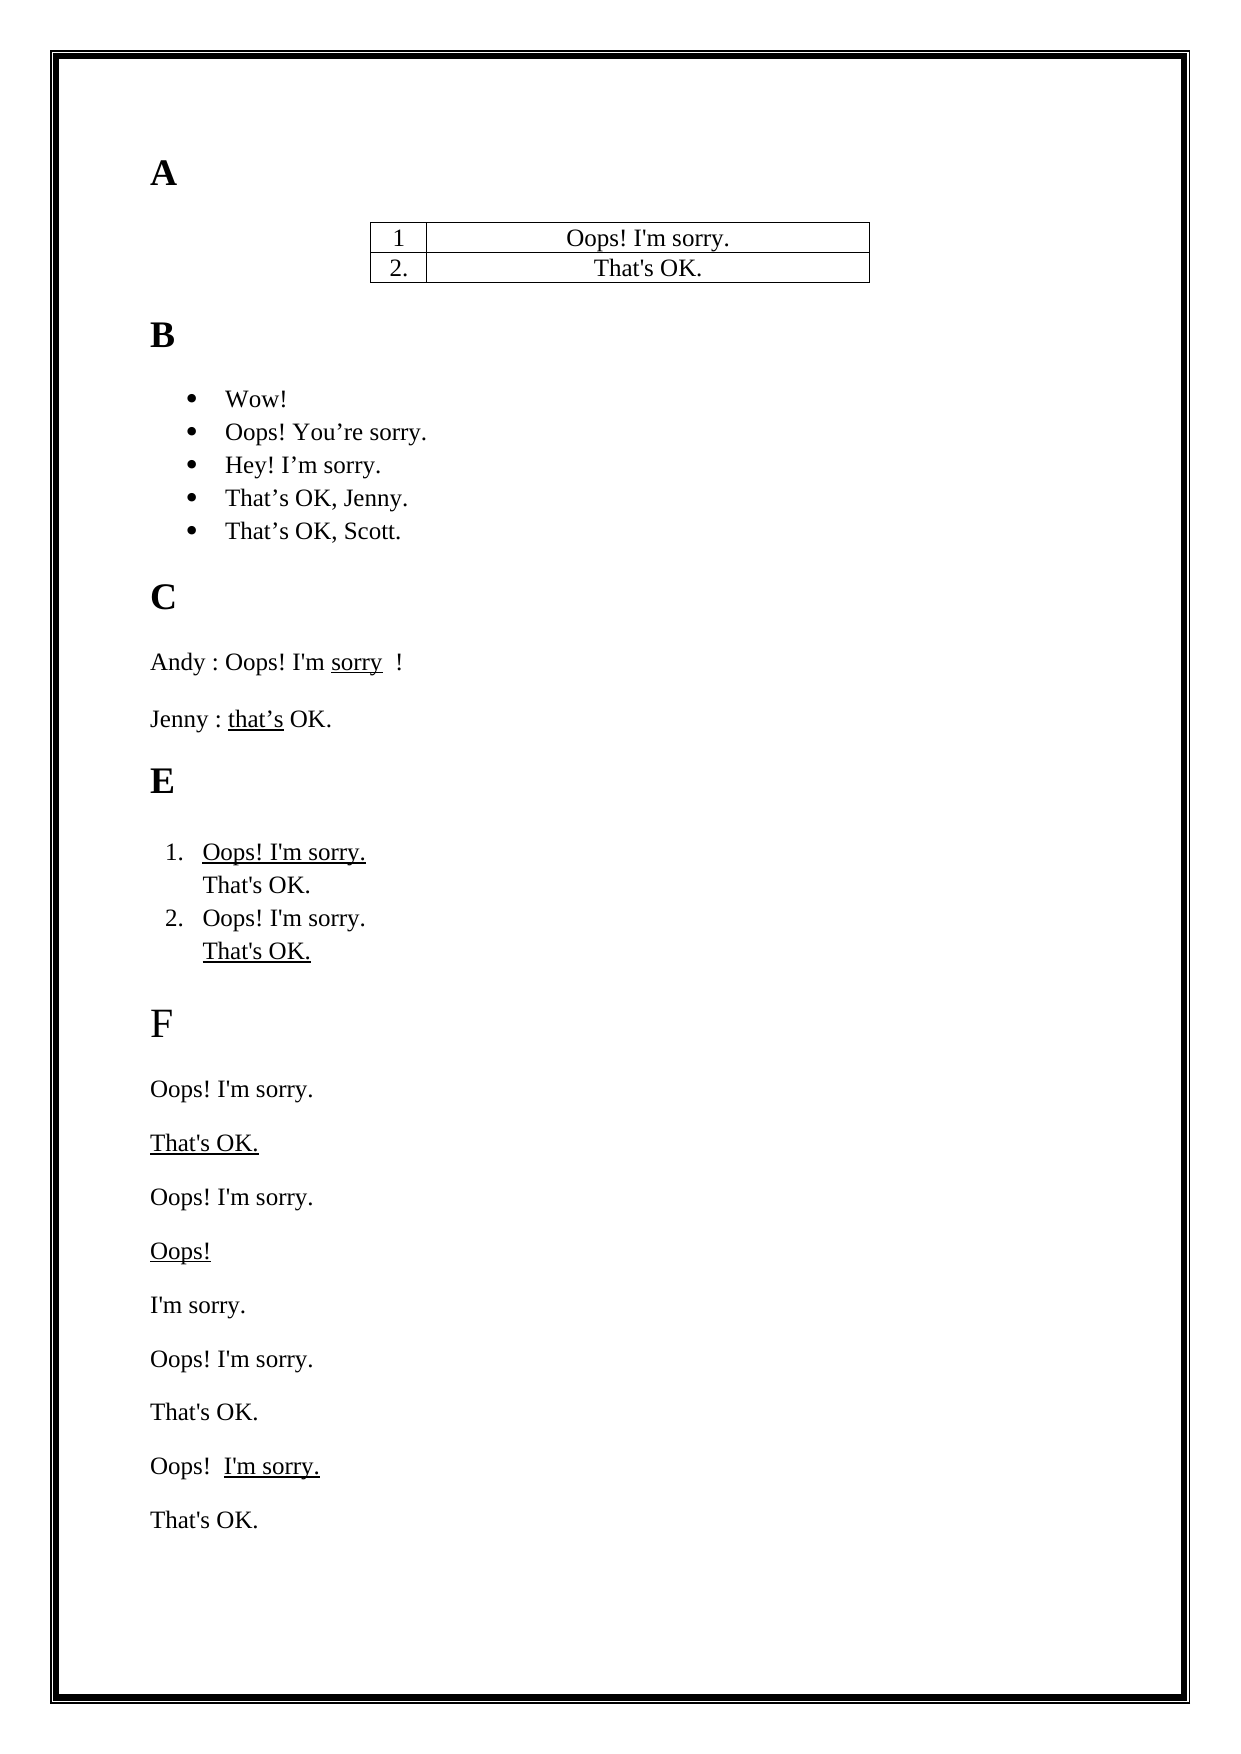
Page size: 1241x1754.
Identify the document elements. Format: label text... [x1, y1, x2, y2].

list That’s OK, Scott. [187, 516, 1090, 545]
list That's OK. [202, 936, 1090, 965]
text Oops! I'm sorry. [150, 1451, 1090, 1480]
text Oops! I'm sorry. [150, 1074, 1090, 1103]
text That's OK. [150, 1505, 1090, 1534]
list Oops! You’re sorry. [187, 417, 1090, 446]
table_cell That's OK. [427, 253, 869, 282]
text I'm sorry. [150, 1290, 1090, 1318]
list That's OK. [202, 870, 1090, 899]
text E [150, 758, 1090, 802]
list Hey! I’m sorry. [187, 450, 1090, 479]
list That’s OK, Jenny. [187, 483, 1090, 512]
text C [150, 574, 1090, 617]
text That's OK. [150, 1128, 1090, 1157]
text A [150, 150, 1090, 193]
text F [150, 998, 1090, 1046]
text Oops! [150, 1236, 1090, 1265]
list Oops! I'm sorry. [165, 837, 1090, 866]
text Andy : Oops! I'm sorry ! [150, 647, 1090, 675]
table_header Oops! I'm sorry. [427, 223, 869, 252]
text B [150, 312, 1090, 355]
list Oops! I'm sorry. [165, 903, 1090, 932]
text Oops! I'm sorry. [150, 1344, 1090, 1372]
text Jenny : that’s OK. [150, 704, 1090, 733]
text Oops! I'm sorry. [150, 1182, 1090, 1211]
table_header 1 [371, 223, 426, 252]
list Wow! [187, 384, 1090, 413]
text That's OK. [150, 1397, 1090, 1426]
table_cell 2. [371, 253, 426, 282]
